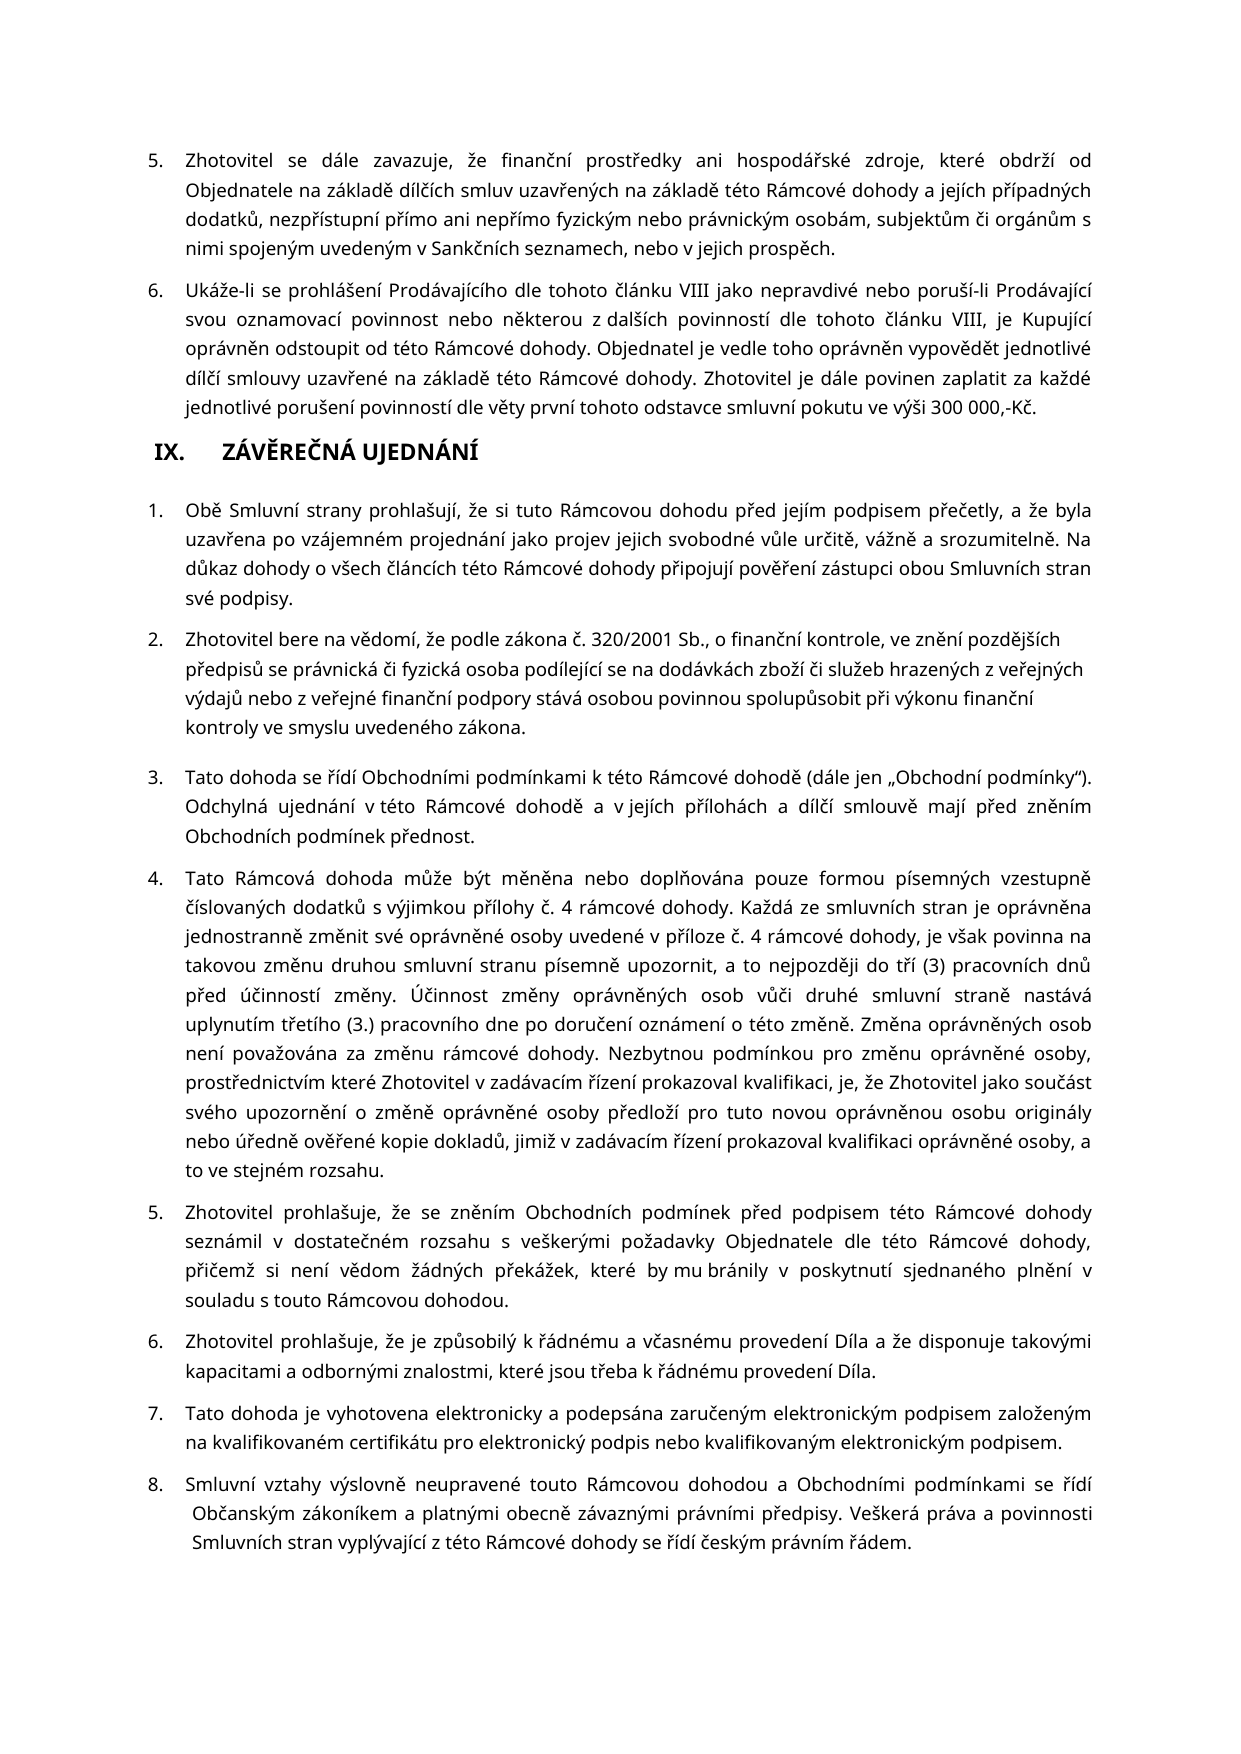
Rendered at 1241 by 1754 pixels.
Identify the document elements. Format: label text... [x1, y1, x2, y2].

list Zhotovitel prohlašuje, že je způsobilý k řádnému a včasnému provedení Díla a že disponuje takovými kapacitami a odbornými znalostmi, které jsou třeba k řádnému provedení Díla. [148, 1329, 1093, 1384]
list Ukáže-li se prohlášení Prodávajícího dle tohoto článku VIII jako nepravdivé nebo poruší-li Prodávající svou oznamovací povinnost nebo některou z dalších povinností dle tohoto článku VIII, je Kupující oprávněn odstoupit od této Rámcové dohody. Objednatel je vedle toho oprávněn vypovědět jednotlivé dílčí smlouvy uzavřené na základě této Rámcové dohody. Zhotovitel je dále povinen zaplatit za každé jednotlivé porušení povinností dle věty první tohoto odstavce smluvní pokutu ve výši 300 000,-Kč. [148, 277, 1093, 420]
list Tato Rámcová dohoda může být měněna nebo doplňována pouze formou písemných vzestupně číslovaných dodatků s výjimkou přílohy č. 4 rámcové dohody. Každá ze smluvních stran je oprávněna jednostranně změnit své oprávněné osoby uvedené v příloze č. 4 rámcové dohody, je však povinna na takovou změnu druhou smluvní stranu písemně upozornit, a to nejpozději do tří (3) pracovních dnů před účinností změny. Účinnost změny oprávněných osob vůči druhé smluvní straně nastává uplynutím třetího (3.) pracovního dne po doručení oznámení o této změně. Změna oprávněných osob není považována za změnu rámcové dohody. Nezbytnou podmínkou pro změnu oprávněné osoby, prostřednictvím které Zhotovitel v zadávacím řízení prokazoval kvalifikaci, je, že Zhotovitel jako součást svého upozornění o změně oprávněné osoby předloží pro tuto novou oprávněnou osobu originály nebo úředně ověřené kopie dokladů, jimiž v zadávacím řízení prokazoval kvalifikaci oprávněné osoby, a to ve stejném rozsahu. [148, 865, 1093, 1183]
list Zhotovitel prohlašuje, že se zněním Obchodních podmínek před podpisem této Rámcové dohody seznámil v dostatečném rozsahu s veškerými požadavky Objednatele dle této Rámcové dohody, přičemž si není vědom žádných překážek, které by mu bránily v poskytnutí sjednaného plnění v souladu s touto Rámcovou dohodou. [148, 1199, 1093, 1313]
list Zhotovitel bere na vědomí, že podle zákona č. 320/2001 Sb., o finanční kontrole, ve znění pozdějších předpisů se právnická či fyzická osoba podílející se na dodávkách zboží či služeb hrazených z veřejných výdajů nebo z veřejné finanční podpory stává osobou povinnou spolupůsobit při výkonu finanční kontroly ve smyslu uvedeného zákona. [148, 627, 1093, 740]
list Tato dohoda se řídí Obchodními podmínkami k této Rámcové dohodě (dále jen „Obchodní podmínky“). Odchylná ujednání v této Rámcové dohodě a v jejích přílohách a dílčí smlouvě mají před zněním Obchodních podmínek přednost. [148, 764, 1093, 848]
list Smluvní vztahy výslovně neupravené touto Rámcovou dohodou a Obchodními podmínkami se řídí Občanským zákoníkem a platnými obecně závaznými právními předpisy. Veškerá práva a povinnosti Smluvních stran vyplývající z této Rámcové dohody se řídí českým právním řádem. [148, 1471, 1093, 1555]
list ZÁVĚREČNÁ UJEDNÁNÍ [185, 436, 1093, 467]
list Zhotovitel se dále zavazuje, že finanční prostředky ani hospodářské zdroje, které obdrží od Objednatele na základě dílčích smluv uzavřených na základě této Rámcové dohody a jejích případných dodatků, nezpřístupní přímo ani nepřímo fyzickým nebo právnickým osobám, subjektům či orgánům s nimi spojeným uvedeným v Sankčních seznamech, nebo v jejich prospěch. [148, 148, 1093, 261]
list Obě Smluvní strany prohlašují, že si tuto Rámcovou dohodu před jejím podpisem přečetly, a že byla uzavřena po vzájemném projednání jako projev jejich svobodné vůle určitě, vážně a srozumitelně. Na důkaz dohody o všech článcích této Rámcové dohody připojují pověření zástupci obou Smluvních stran své podpisy. [148, 497, 1093, 610]
list Tato dohoda je vyhotovena elektronicky a podepsána zaručeným elektronickým podpisem založeným na kvalifikovaném certifikátu pro elektronický podpis nebo kvalifikovaným elektronickým podpisem. [148, 1400, 1093, 1455]
